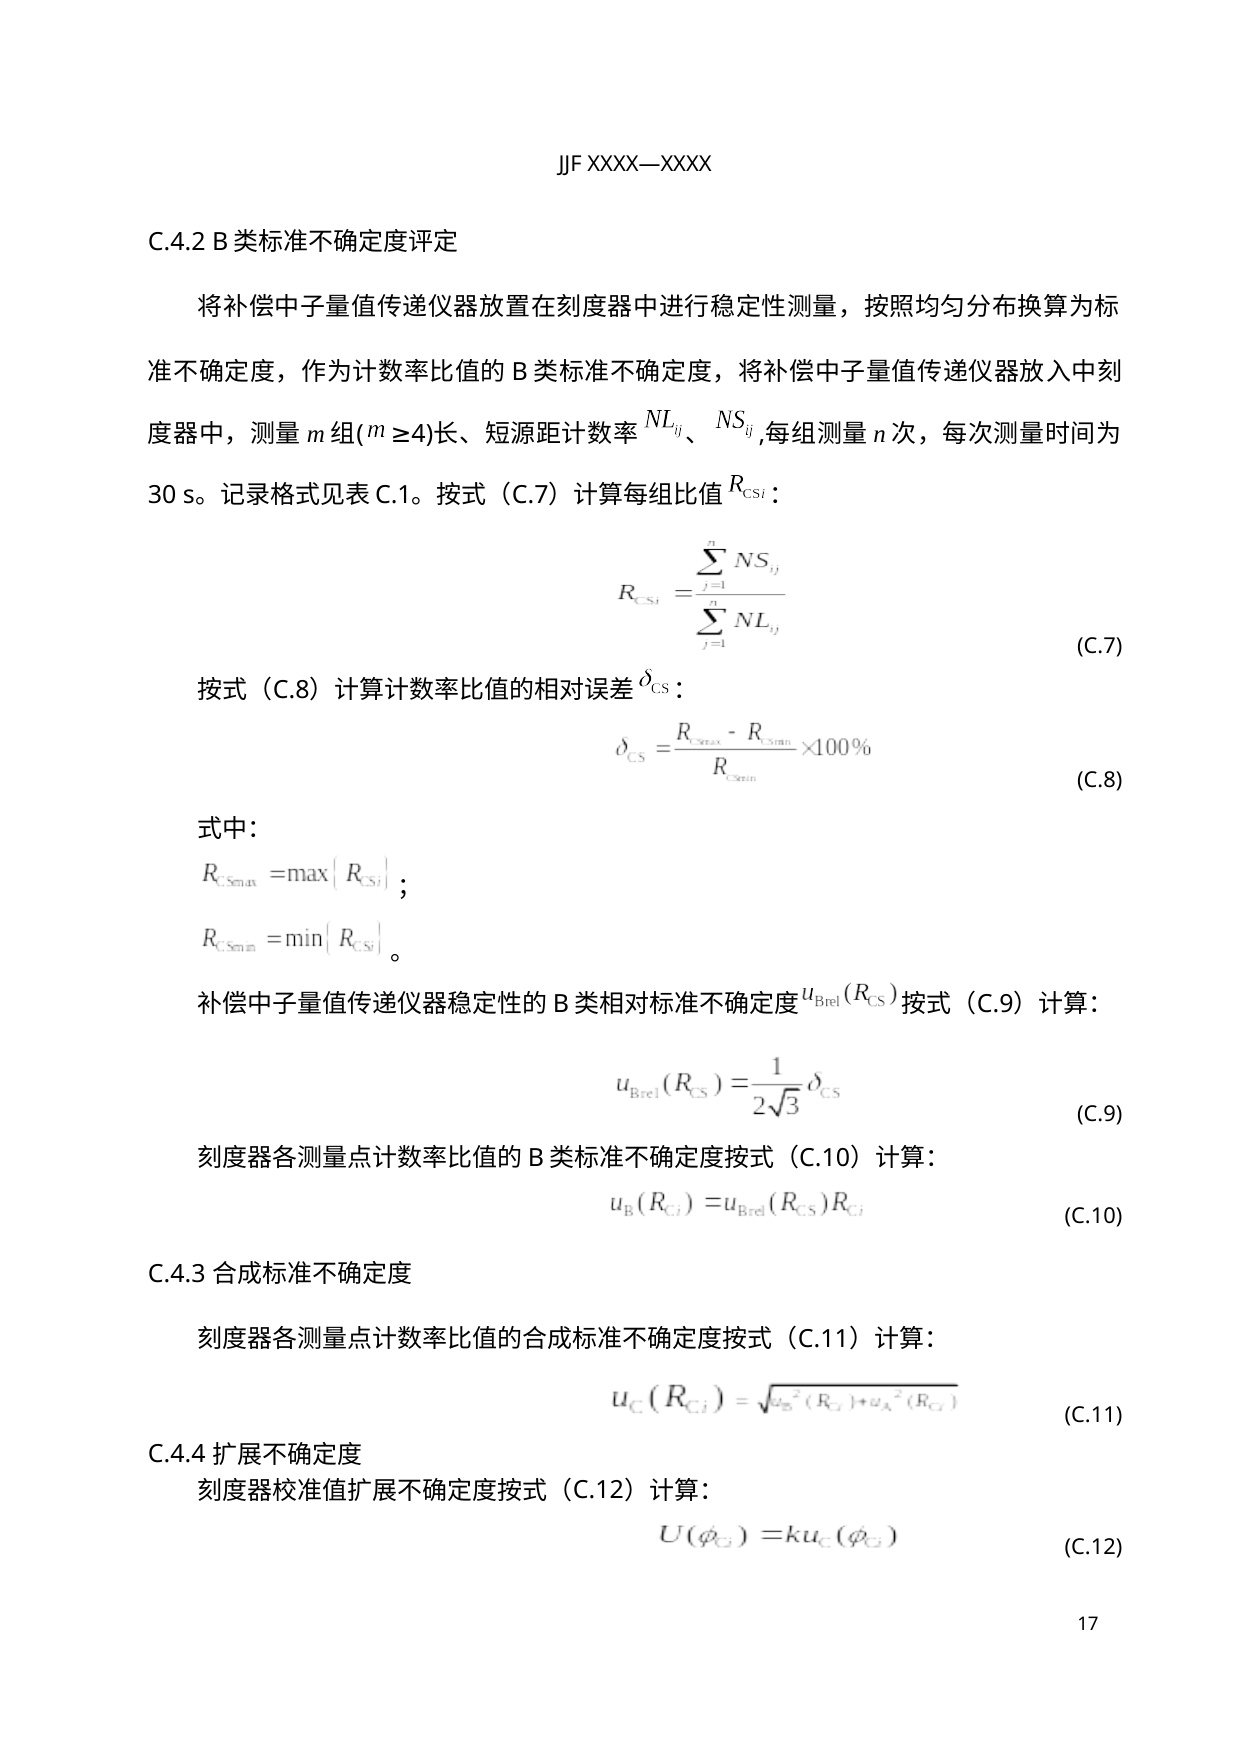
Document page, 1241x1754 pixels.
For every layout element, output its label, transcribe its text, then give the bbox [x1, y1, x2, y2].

list C.4.2 B类标准不确定度评定 [148, 207, 1122, 272]
text ； [148, 845, 1122, 910]
text 刻度器各测量点计数率比值的B类标准不确定度按式（C.10）计算： [148, 1138, 1122, 1174]
list C.4.3 合成标准不确定度 [148, 1239, 1122, 1304]
text (C.11) [148, 1369, 1122, 1434]
text 补偿中子量值传递仪器稳定性的B类相对标准不确定度按式（C.9）计算： [148, 975, 1122, 1040]
text 将补偿中子量值传递仪器放置在刻度器中进行稳定性测量，按照均匀分布换算为标准不确定度，作为计数率比值的B类标准不确定度，将补偿中子量值传递仪器放入中刻度器中，测量m组(≥4)长、短源距计数率、,每组测量n次，每次测量时间为30 s。记录格式见表C.1。按式（C.7）计算每组比值： [148, 272, 1122, 532]
text 刻度器各测量点计数率比值的合成标准不确定度按式（C.11）计算： [148, 1304, 1122, 1369]
text (C.10) [148, 1174, 1122, 1239]
text C.4.4 扩展不确定度 [148, 1434, 1122, 1470]
text (C.7) [148, 532, 1122, 662]
text 刻度器校准值扩展不确定度按式（C.12）计算： [148, 1470, 1122, 1507]
text 。 [148, 910, 1122, 975]
text (C.9) [148, 1040, 1122, 1138]
text 按式（C.8）计算计数率比值的相对误差： [148, 662, 1122, 706]
text (C.8) [148, 706, 1122, 804]
text (C.12) [148, 1507, 1122, 1572]
text 式中： [148, 804, 1122, 845]
